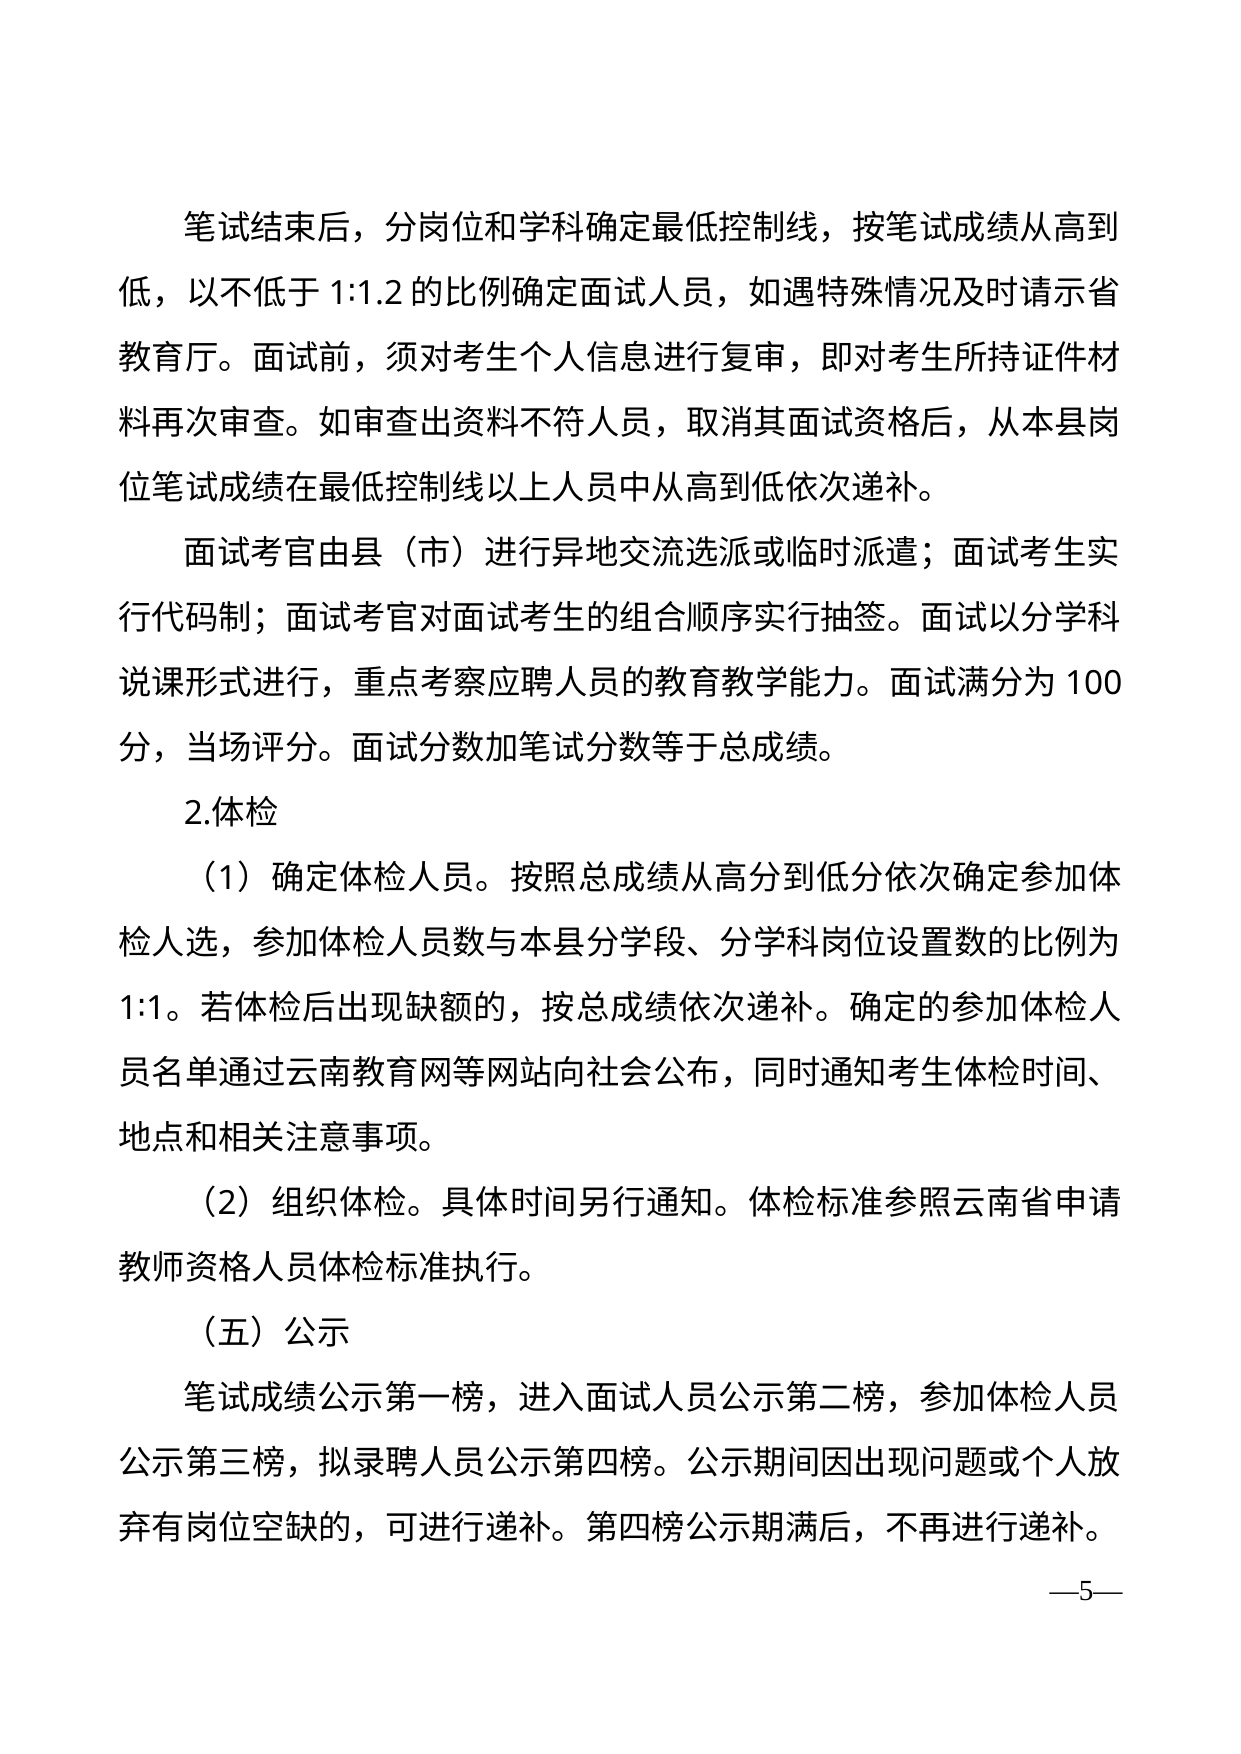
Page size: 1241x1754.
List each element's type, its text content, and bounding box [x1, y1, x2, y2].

text 笔试成绩公示第一榜，进入面试人员公示第二榜，参加体检人员公示第三榜，拟录聘人员公示第四榜。公示期间因出现问题或个人放弃有岗位空缺的，可进行递补。第四榜公示期满后，不再进行递补。 [118, 1362, 1122, 1557]
text （五）公示 [118, 1297, 1122, 1362]
text 面试考官由县（市）进行异地交流选派或临时派遣；面试考生实行代码制；面试考官对面试考生的组合顺序实行抽签。面试以分学科说课形式进行，重点考察应聘人员的教育教学能力。面试满分为100分，当场评分。面试分数加笔试分数等于总成绩。 [118, 517, 1122, 777]
text （2）组织体检。具体时间另行通知。体检标准参照云南省申请教师资格人员体检标准执行。 [118, 1167, 1122, 1297]
text 2.体检 [118, 777, 1122, 842]
text （1）确定体检人员。按照总成绩从高分到低分依次确定参加体检人选，参加体检人员数与本县分学段、分学科岗位设置数的比例为1∶1。若体检后出现缺额的，按总成绩依次递补。确定的参加体检人员名单通过云南教育网等网站向社会公布，同时通知考生体检时间、地点和相关注意事项。 [118, 842, 1122, 1167]
text 笔试结束后，分岗位和学科确定最低控制线，按笔试成绩从高到低，以不低于1∶1.2的比例确定面试人员，如遇特殊情况及时请示省教育厅。面试前，须对考生个人信息进行复审，即对考生所持证件材料再次审查。如审查出资料不符人员，取消其面试资格后，从本县岗位笔试成绩在最低控制线以上人员中从高到低依次递补。 [118, 192, 1122, 517]
